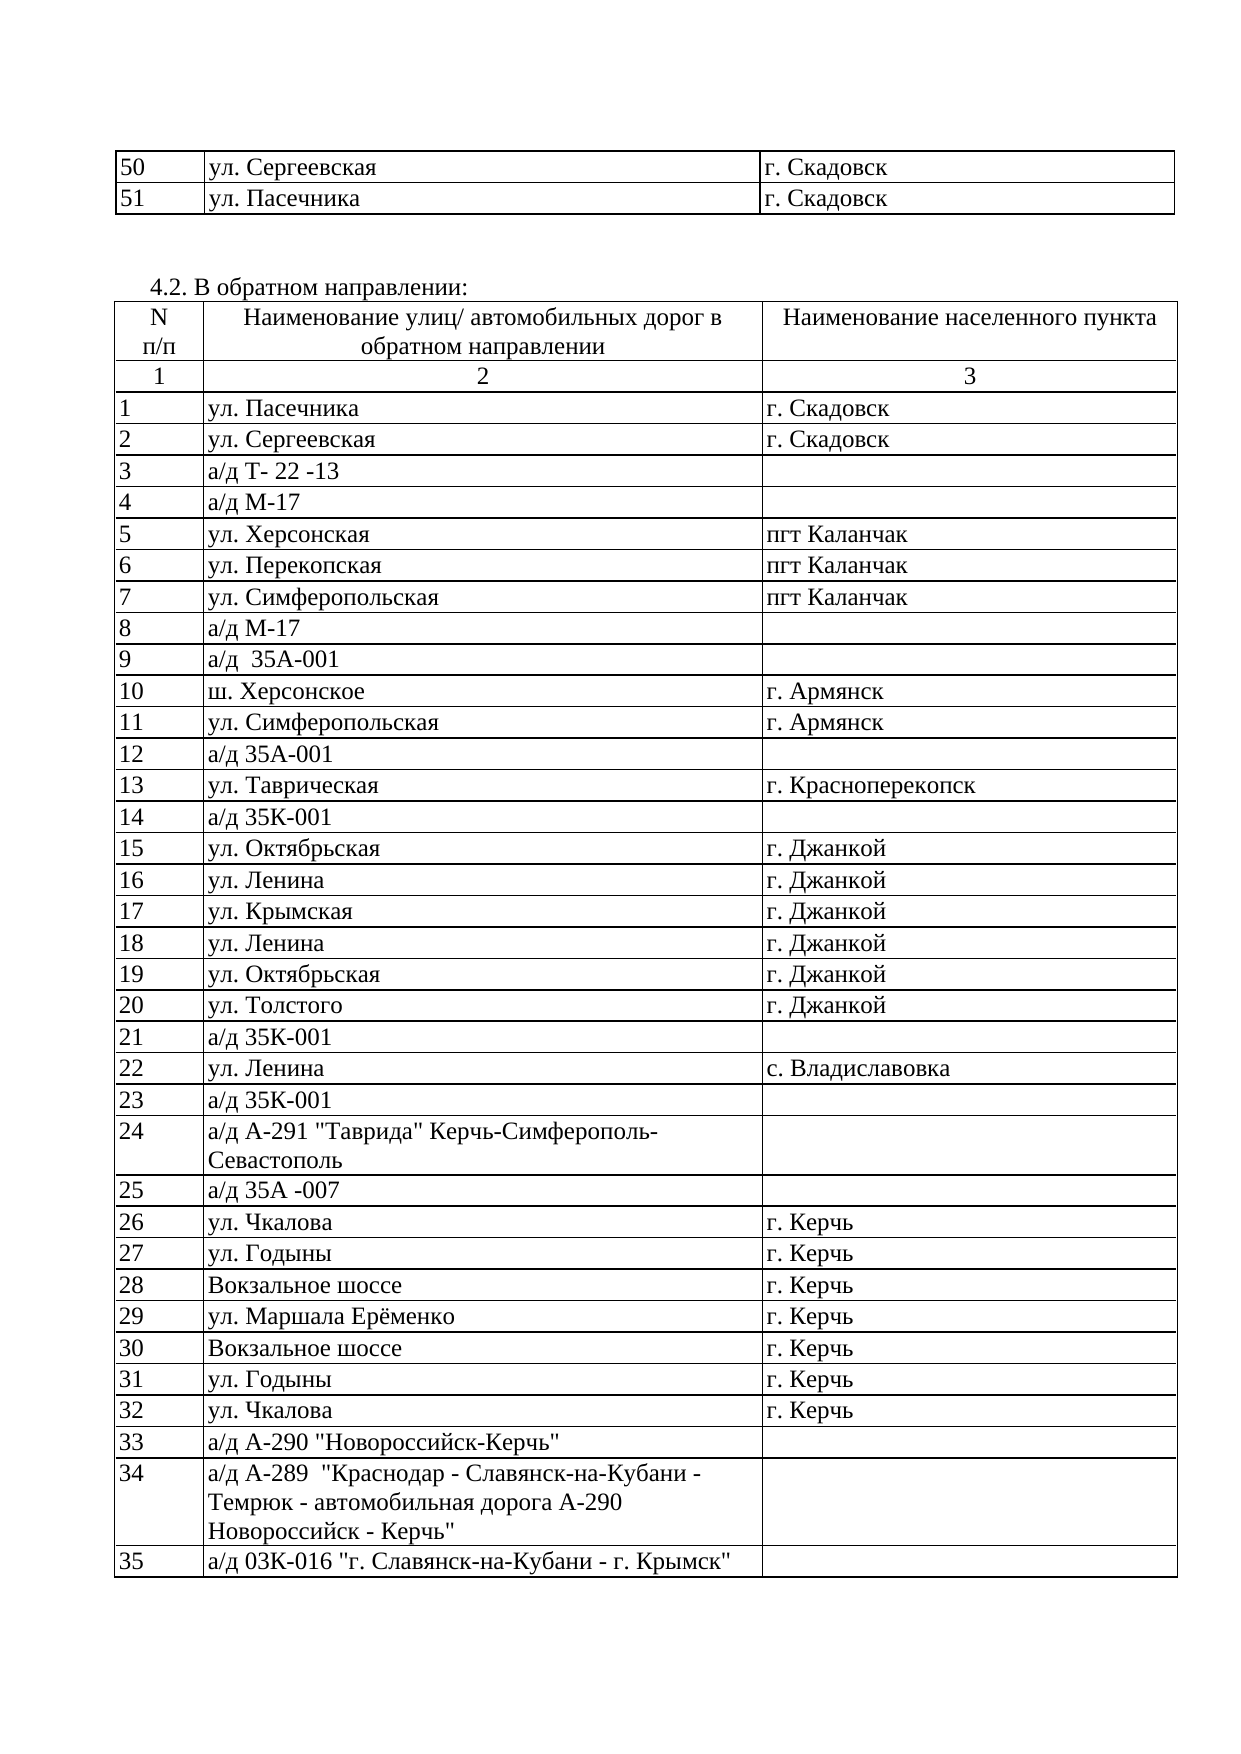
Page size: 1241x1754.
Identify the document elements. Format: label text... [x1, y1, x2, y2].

table_cell а/д Т- 22 -13 [204, 456, 762, 486]
table_cell 3 [115, 455, 203, 486]
table_cell 8 [115, 613, 203, 643]
table_cell а/д А-290 "Новороссийск-Керчь" [204, 1427, 762, 1457]
table_cell 30 [115, 1332, 203, 1363]
table_cell а/д М-17 [204, 487, 762, 517]
table_cell 15 [115, 833, 203, 863]
table_cell ул. Октябрьская [204, 833, 762, 863]
table_cell а/д 35К-001 [204, 1085, 762, 1115]
table_cell а/д 03К-016 "г. Славянск-на-Кубани - г. Крымск" [204, 1546, 762, 1576]
table_cell 1 [115, 361, 203, 391]
table_cell [763, 486, 1177, 517]
table_cell г. Керчь [763, 1237, 1177, 1268]
table_cell [763, 737, 1177, 769]
table_cell 13 [115, 770, 203, 800]
table_cell г. Керчь [763, 1394, 1177, 1426]
table_cell г. Скадовск [761, 152, 1174, 181]
table_cell 14 [115, 801, 203, 832]
table_cell ул. Маршала Ерёменко [204, 1301, 762, 1331]
table_cell ул. Ленина [204, 865, 762, 894]
table_cell 25 [115, 1175, 203, 1205]
table_cell ул. Чкалова [204, 1396, 762, 1426]
table_cell г. Джанкой [763, 926, 1177, 957]
table_cell 2 [115, 424, 203, 454]
table_cell [763, 1115, 1177, 1174]
table_cell ул. Толстого [204, 991, 762, 1020]
table_cell г. Джанкой [763, 989, 1177, 1020]
table_cell 12 [115, 738, 203, 769]
table_cell г. Джанкой [763, 958, 1177, 989]
table_cell ул. Перекопская [204, 550, 762, 580]
table_cell ул. Чкалова [204, 1207, 762, 1237]
table_cell г. Скадовск [763, 391, 1177, 423]
table_cell ул. Годыны [204, 1238, 762, 1268]
table_cell 6 [115, 550, 203, 580]
table_cell 24 [115, 1116, 203, 1174]
table_cell [763, 1457, 1177, 1545]
table_cell а/д 35А -007 [204, 1176, 762, 1205]
table_cell ул. Херсонская [204, 519, 762, 548]
table_cell а/д 35К-001 [204, 1022, 762, 1052]
table_cell [763, 1083, 1177, 1115]
table_cell ул. Пасечника [204, 393, 762, 423]
table_cell 50 [117, 152, 204, 181]
table_cell г. Керчь [763, 1363, 1177, 1394]
table_cell ул. Симферопольская [204, 707, 762, 737]
table_header N п/п [115, 302, 203, 360]
table_cell г. Керчь [763, 1205, 1177, 1237]
table_cell 4 [115, 487, 203, 517]
table_cell 5 [115, 518, 203, 548]
table_cell 23 [115, 1084, 203, 1115]
table_cell [763, 800, 1177, 832]
table_cell Вокзальное шоссе [204, 1270, 762, 1300]
table_cell 1 [115, 392, 203, 423]
table_cell ул. Ленина [204, 928, 762, 957]
table_cell 34 [115, 1458, 203, 1545]
table_cell ул. Пасечника [205, 183, 759, 213]
table_cell ул. Сергеевская [204, 424, 762, 454]
table_cell г. Скадовск [761, 183, 1174, 213]
table_cell 21 [115, 1021, 203, 1052]
table_cell 17 [115, 896, 203, 926]
table_cell [763, 1020, 1177, 1052]
table_cell 10 [115, 675, 203, 706]
table_cell г. Джанкой [763, 863, 1177, 894]
table_cell а/д А-291 "Таврида" Керчь-Симферополь-Севастополь [204, 1116, 762, 1174]
table_cell [763, 454, 1177, 486]
table_cell г. Керчь [763, 1268, 1177, 1300]
table_cell 20 [115, 990, 203, 1020]
table_cell [763, 611, 1177, 643]
table_cell а/д М-17 [204, 613, 762, 643]
table_cell 22 [115, 1053, 203, 1083]
table_cell 26 [115, 1206, 203, 1237]
table_cell 35 [115, 1546, 203, 1576]
table_cell 18 [115, 927, 203, 957]
table_cell с. Владиславовка [763, 1052, 1177, 1083]
table_cell пгт Каланчак [763, 580, 1177, 611]
table_cell г. Джанкой [763, 895, 1177, 926]
table_cell [763, 1174, 1177, 1205]
table_cell а/д 35К-001 [204, 802, 762, 832]
table_cell ш. Херсонское [204, 676, 762, 706]
table_cell ул. Симферопольская [204, 582, 762, 611]
table_cell 32 [115, 1395, 203, 1426]
table_cell а/д 35А-001 [204, 645, 762, 674]
table_cell 11 [115, 707, 203, 737]
table_cell г. Армянск [763, 706, 1177, 737]
table_cell г. Керчь [763, 1300, 1177, 1331]
table_header Наименование населенного пункта [763, 302, 1177, 360]
table_cell ул. Ленина [204, 1053, 762, 1083]
table_cell г. Армянск [763, 674, 1177, 706]
table_cell 7 [115, 581, 203, 611]
table_cell Вокзальное шоссе [204, 1333, 762, 1363]
table_cell 27 [115, 1238, 203, 1268]
table_cell пгт Каланчак [763, 549, 1177, 580]
table_cell г. Джанкой [763, 832, 1177, 863]
table_cell [763, 643, 1177, 674]
table_cell ул. Таврическая [204, 770, 762, 800]
table_cell 29 [115, 1301, 203, 1331]
table_cell 16 [115, 864, 203, 894]
table_cell а/д 35А-001 [204, 739, 762, 769]
table_cell ул. Годыны [204, 1364, 762, 1394]
table_cell 31 [115, 1364, 203, 1394]
table_cell ул. Сергеевская [205, 152, 759, 181]
table_cell а/д А-289 "Краснодар - Славянск-на-Кубани - Темрюк - автомобильная дорога А-290 Новороссийск - Керчь" [204, 1459, 762, 1545]
table_cell 9 [115, 644, 203, 674]
table_cell г. Красноперекопск [763, 769, 1177, 800]
table_cell 2 [204, 361, 762, 391]
table_cell г. Скадовск [763, 423, 1177, 454]
table_cell г. Керчь [763, 1331, 1177, 1363]
table_cell ул. Крымская [204, 896, 762, 926]
table_cell ул. Октябрьская [204, 959, 762, 989]
text 4.2. В обратном направлении: [150, 272, 1090, 301]
table_cell 19 [115, 959, 203, 989]
table_header Наименование улиц/ автомобильных дорог в обратном направлении [204, 302, 762, 360]
table_cell 51 [117, 183, 204, 213]
table_cell [763, 1426, 1177, 1457]
table_cell 33 [115, 1427, 203, 1457]
table_cell 3 [763, 360, 1177, 391]
table_cell 28 [115, 1269, 203, 1300]
table_cell пгт Каланчак [763, 517, 1177, 548]
table_cell [763, 1545, 1177, 1576]
